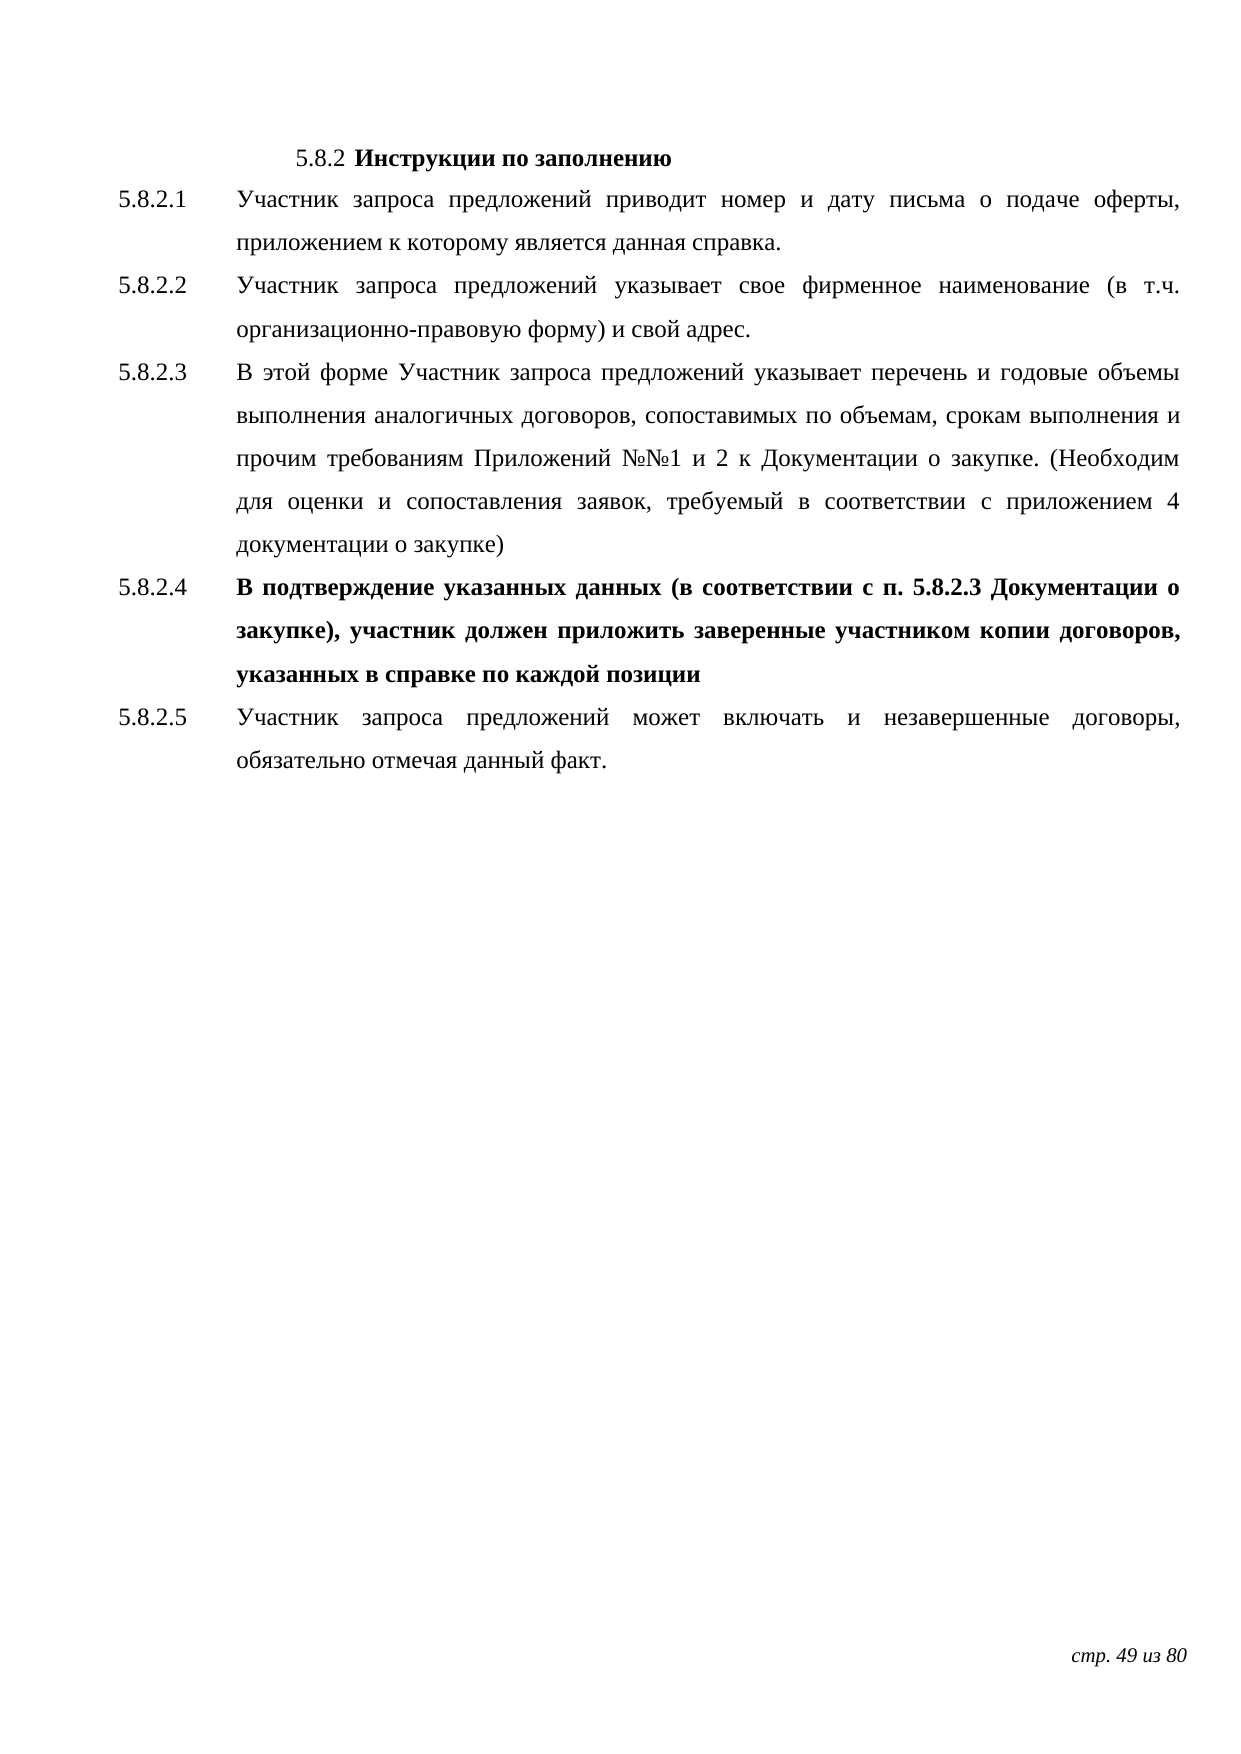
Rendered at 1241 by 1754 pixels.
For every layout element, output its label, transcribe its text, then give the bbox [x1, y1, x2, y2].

text Участник запроса предложений приводит номер и дату письма о подаче оферты, приложением к которому является данная справка. [118, 184, 1181, 256]
text Участник запроса предложений может включать и незавершенные договоры, обязательно отмечая данный факт. [118, 702, 1181, 774]
text В этой форме Участник запроса предложений указывает перечень и годовые объемы выполнения аналогичных договоров, сопоставимых по объемам, срокам выполнения и прочим требованиям Приложений №№1 и 2 к Документации о закупке. (Необходим для оценки и сопоставления заявок, требуемый в соответствии с приложением 4 документации о закупке) [118, 357, 1181, 558]
text Участник запроса предложений указывает свое фирменное наименование (в т.ч. организационно-правовую форму) и свой адрес. [118, 271, 1181, 342]
text В подтверждение указанных данных (в соответствии с п. 5.8.2.3 Документации о закупке), участник должен приложить заверенные участником копии договоров, указанных в справке по каждой позиции [118, 572, 1181, 687]
text Инструкции по заполнению [236, 143, 1181, 172]
